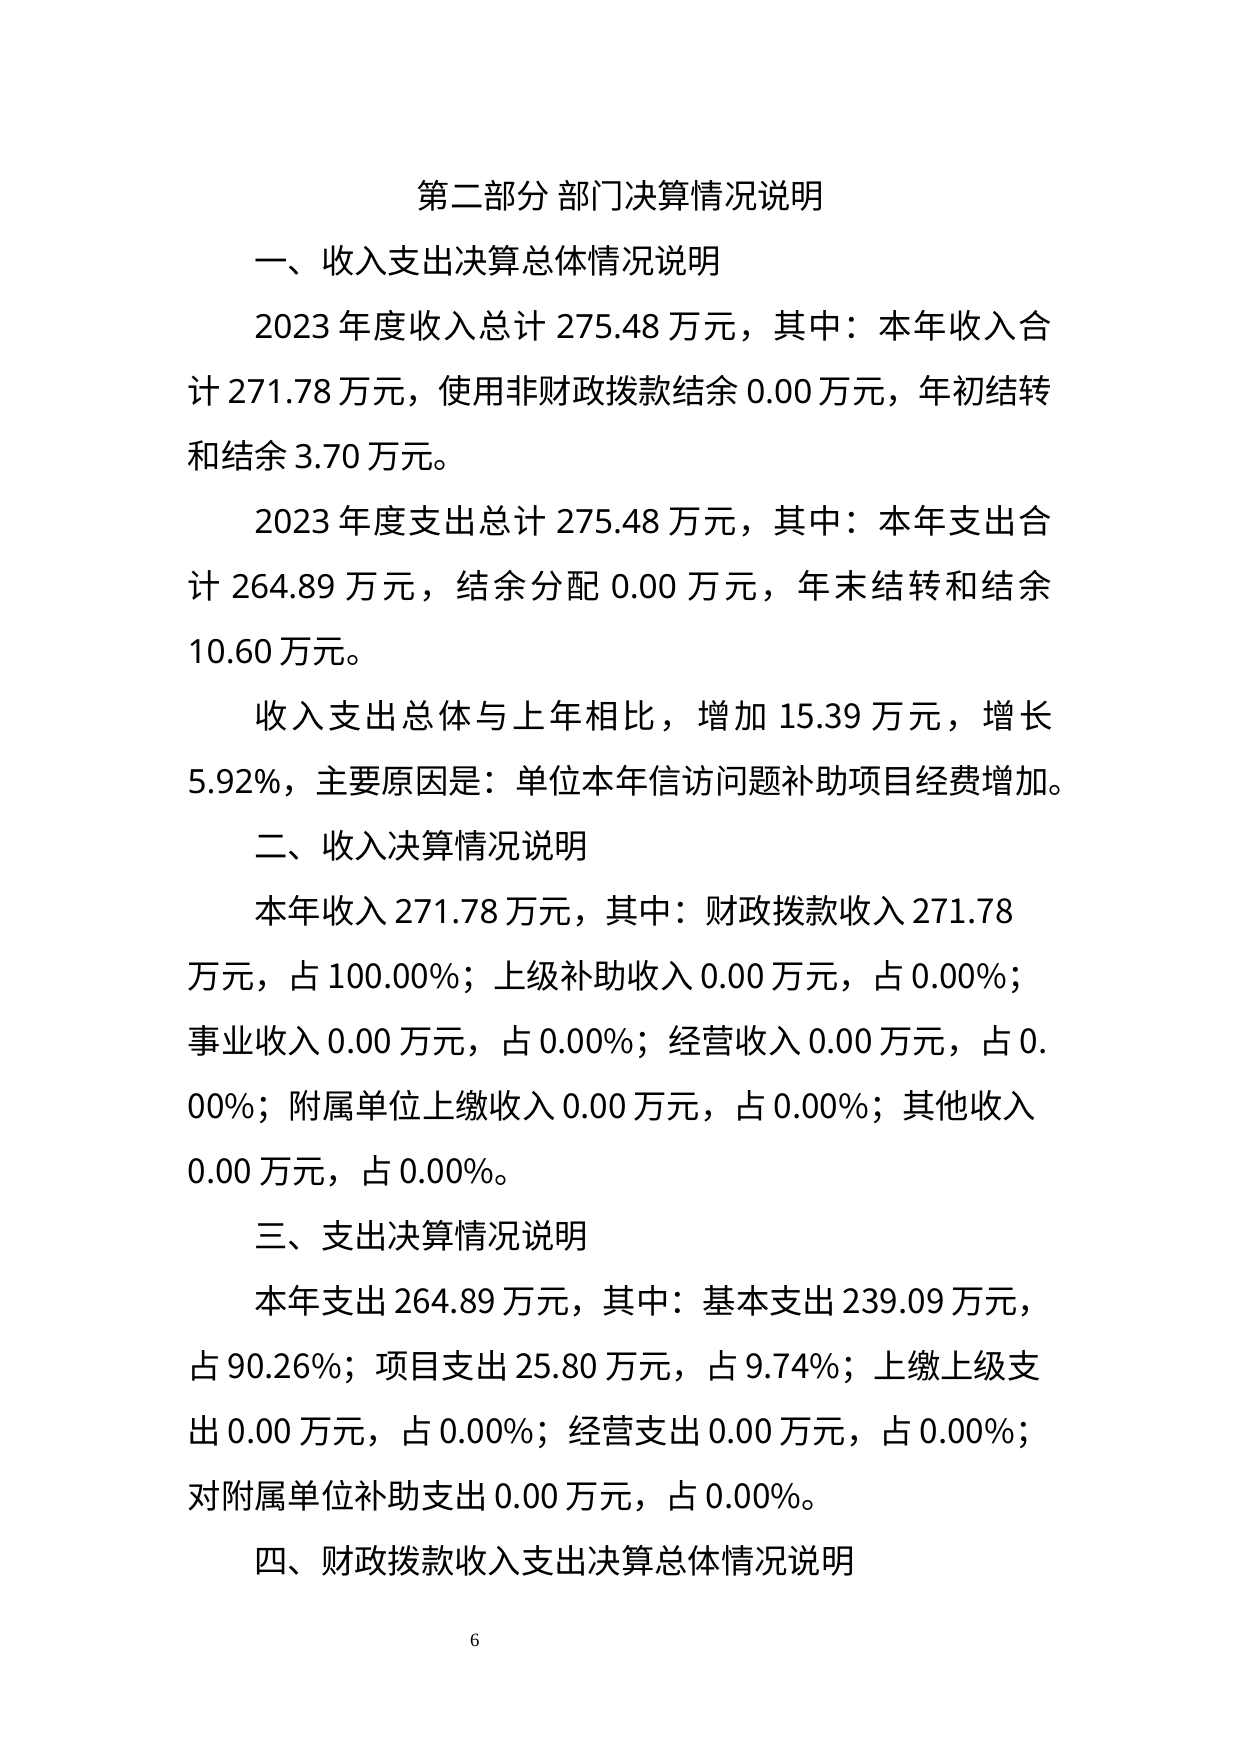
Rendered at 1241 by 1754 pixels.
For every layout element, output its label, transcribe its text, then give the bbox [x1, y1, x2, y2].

text 三、支出决算情况说明 [187, 1202, 1053, 1267]
text 本年收入271.78万元，其中：财政拨款收入271.78万元，占100.00%；上级补助收入0.00万元，占0.00%；事业收入0.00万元，占0.00%；经营收入0.00万元，占0.00%；附属单位上缴收入0.00万元，占0.00%；其他收入0.00万元，占0.00%。 [187, 877, 1053, 1202]
text 2023年度支出总计275.48万元，其中：本年支出合计264.89万元，结余分配0.00万元，年末结转和结余10.60万元。 [187, 487, 1053, 682]
text 第二部分 部门决算情况说明 [187, 162, 1053, 227]
text 四、财政拨款收入支出决算总体情况说明 [187, 1527, 1053, 1592]
text 本年支出264.89万元，其中：基本支出239.09万元，占90.26%；项目支出25.80万元，占9.74%；上缴上级支出0.00万元，占0.00%；经营支出0.00万元，占0.00%；对附属单位补助支出0.00万元，占0.00%。 [187, 1267, 1053, 1527]
text 二、收入决算情况说明 [187, 812, 1053, 877]
text 2023年度收入总计275.48万元，其中：本年收入合计271.78万元，使用非财政拨款结余0.00万元，年初结转和结余3.70万元。 [187, 292, 1053, 487]
text 一、收入支出决算总体情况说明 [187, 227, 1053, 292]
text 收入支出总体与上年相比，增加15.39万元，增长5.92%，主要原因是：单位本年信访问题补助项目经费增加。 [187, 682, 1053, 812]
